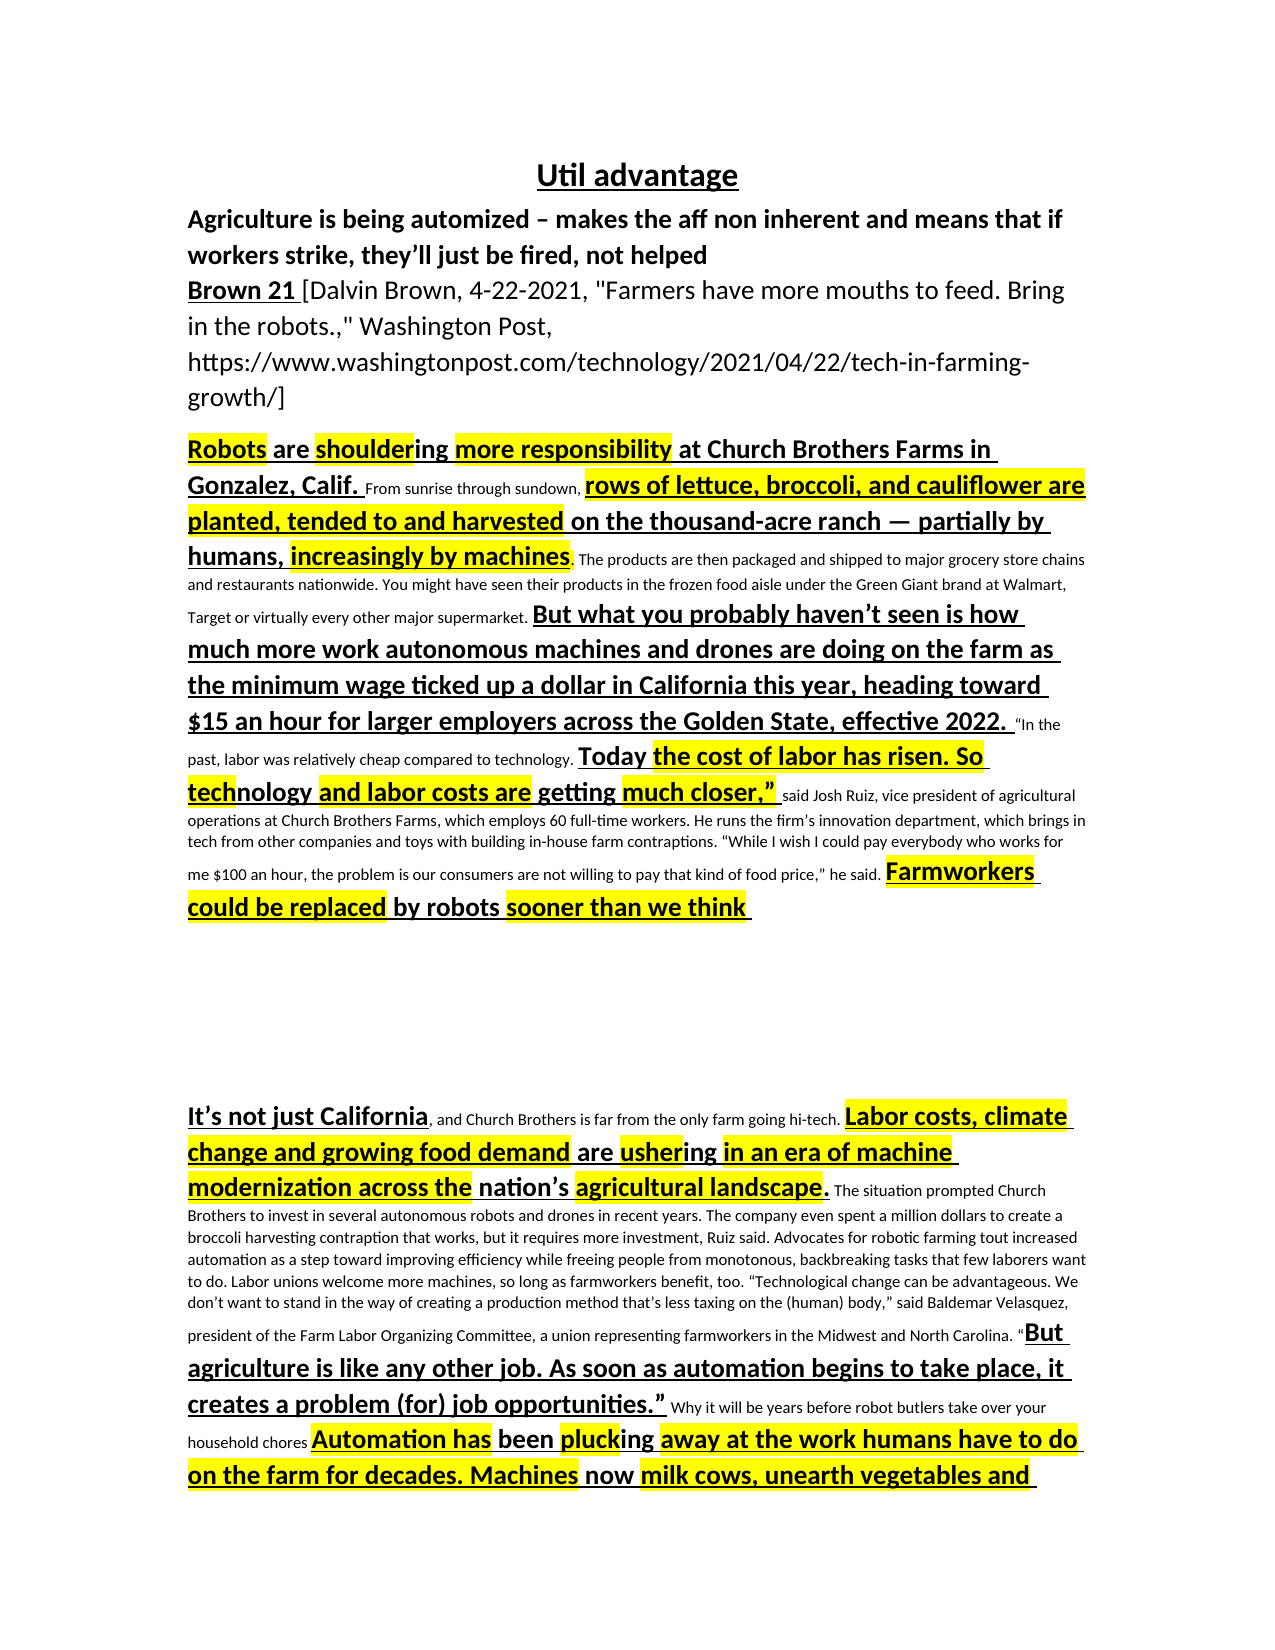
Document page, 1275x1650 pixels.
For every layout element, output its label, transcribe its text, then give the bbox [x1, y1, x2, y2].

text Robots are shouldering more responsibility at Church Brothers Farms in Gonzalez, Calif. From sunrise through sundown, rows of lettuce, broccoli, and cauliflower are planted, tended to and harvested on the thousand-acre ranch — partially by humans, increasingly by machines. The products are then packaged and shipped to major grocery store chains and restaurants nationwide. You might have seen their products in the frozen food aisle under the Green Giant brand at Walmart, Target or virtually every other major supermarket. But what you probably haven’t seen is how much more work autonomous machines and drones are doing on the farm as the minimum wage ticked up a dollar in California this year, heading toward $15 an hour for larger employers across the Golden State, effective 2022. “In the past, labor was relatively cheap compared to technology. Today the cost of labor has risen. So technology and labor costs are getting much closer,” said Josh Ruiz, vice president of agricultural operations at Church Brothers Farms, which employs 60 full-time workers. He runs the firm’s innovation department, which brings in tech from other companies and toys with building in-house farm contraptions. “While I wish I could pay everybody who works for me $100 an hour, the problem is our consumers are not willing to pay that kind of food price,” he said. Farmworkers could be replaced by robots sooner than we think [187, 433, 1087, 923]
subtitle Util advantage [187, 154, 1087, 195]
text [187, 1099, 1087, 1491]
text Brown 21 [Dalvin Brown, 4-22-2021, "Farmers have more mouths to feed. Bring in the robots.," Washington Post, https://www.washingtonpost.com/technology/2021/04/22/tech-in-farming-growth/] [187, 273, 1087, 413]
subtitle Agriculture is being automized – makes the aff non inherent and means that if workers strike, they’ll just be fired, not helped [187, 202, 1087, 271]
